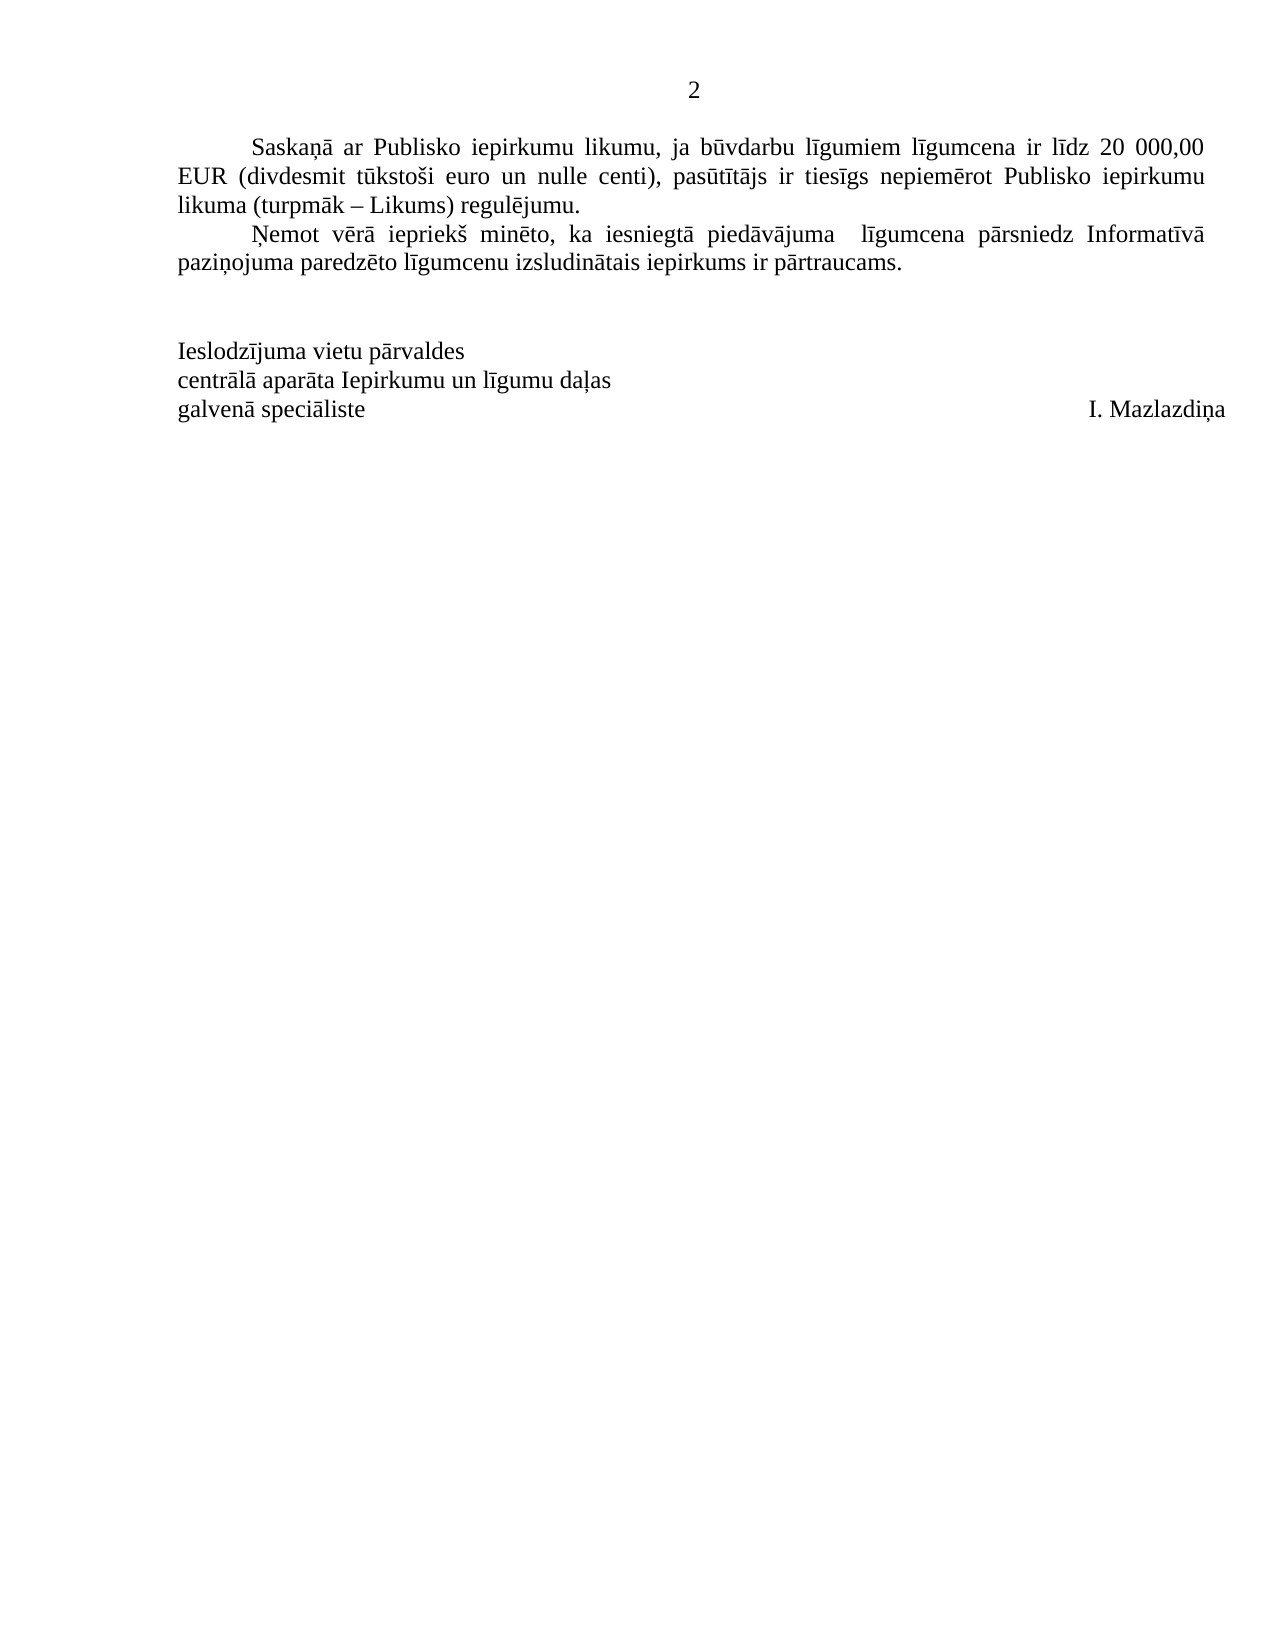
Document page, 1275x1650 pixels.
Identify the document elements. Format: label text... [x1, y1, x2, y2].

text Ieslodzījuma vietu pārvaldes [177, 336, 1211, 365]
text Ņemot vērā iepriekš minēto, ka iesniegtā piedāvājuma līgumcena pārsniedz Informatīvā paziņojuma paredzēto līgumcenu izsludinātais iepirkums ir pārtraucams. [177, 219, 1206, 276]
text Saskaņā ar Publisko iepirkumu likumu, ja būvdarbu līgumiem līgumcena ir līdz 20 000,00 EUR (divdesmit tūkstoši euro un nulle centi), pasūtītājs ir tiesīgs nepiemērot Publisko iepirkumu likuma (turpmāk – Likums) regulējumu. [177, 132, 1206, 219]
text galvenā speciāliste I. Mazlazdiņa [177, 394, 1211, 422]
text centrālā aparāta Iepirkumu un līgumu daļas [177, 365, 1211, 394]
